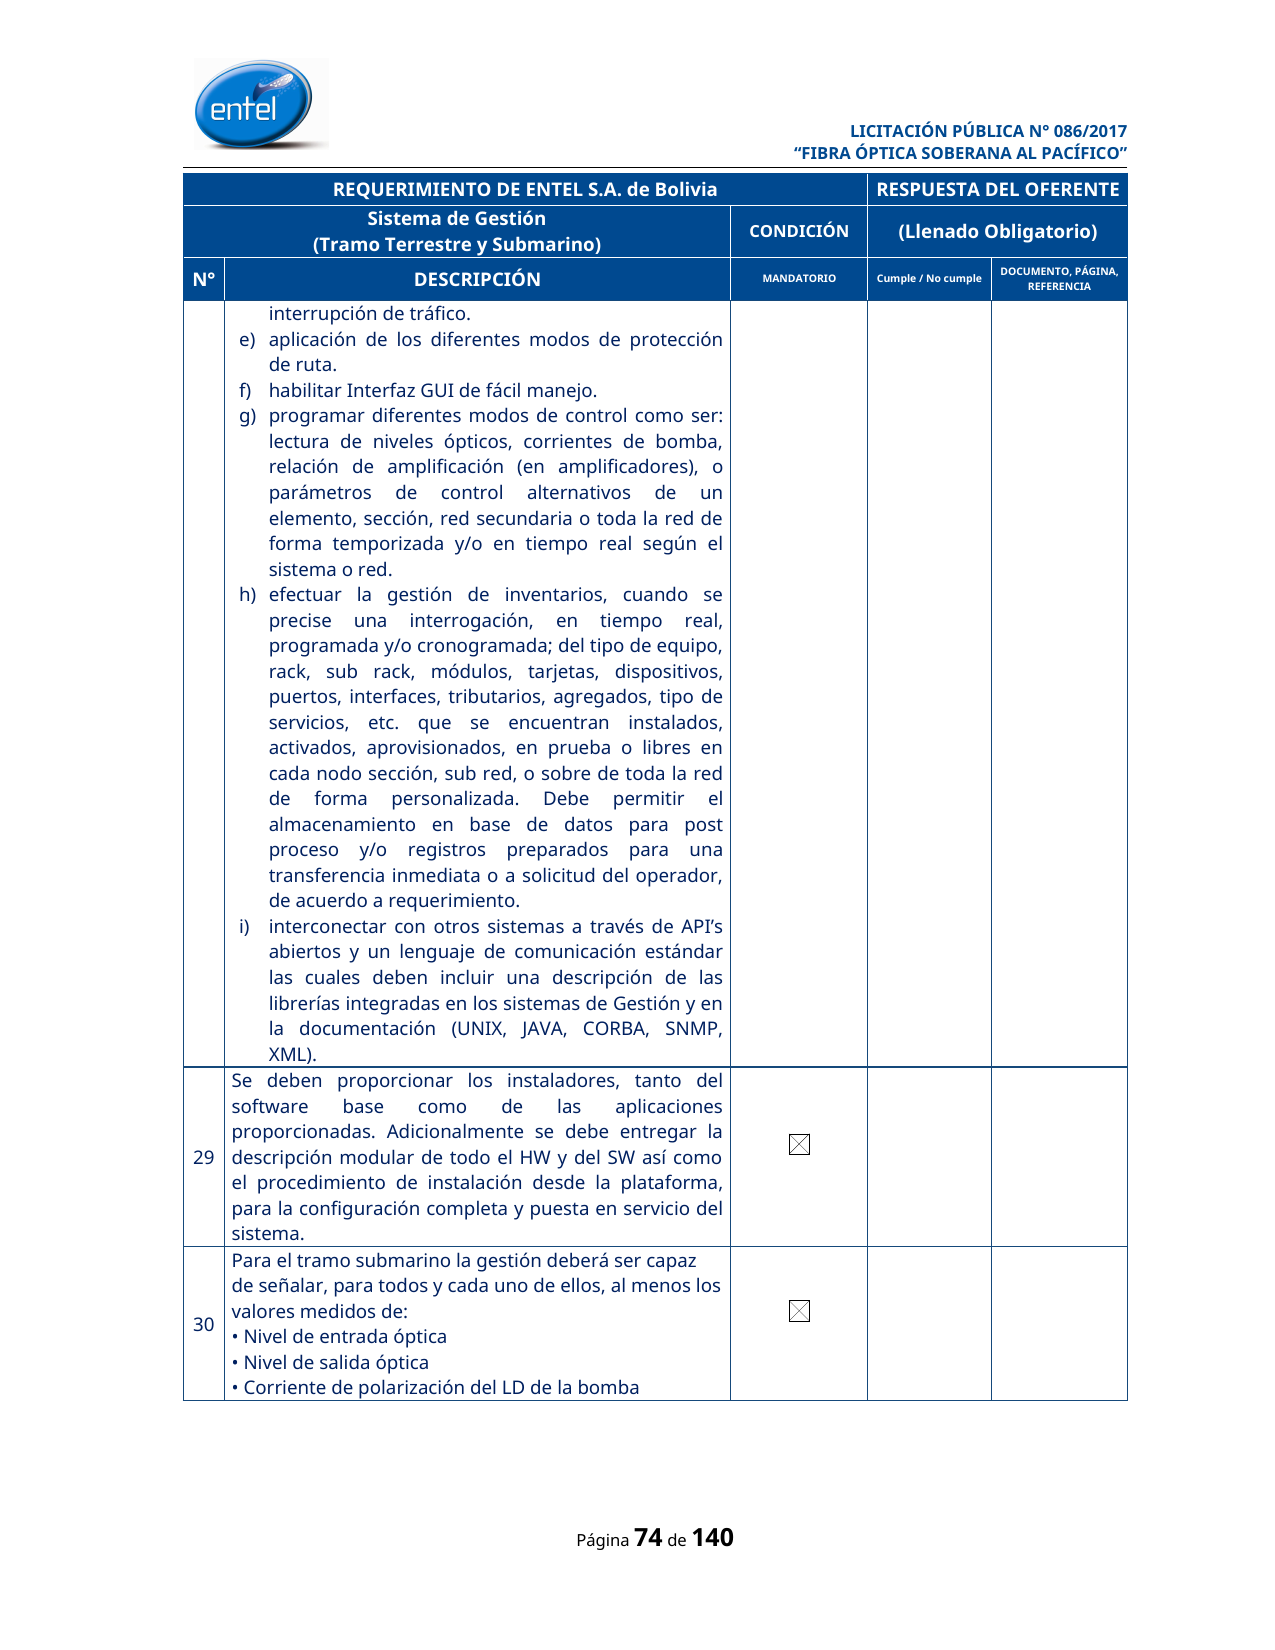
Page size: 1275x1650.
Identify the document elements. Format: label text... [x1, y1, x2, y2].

table_header REQUERIMIENTO DE ENTEL S.A. de Bolivia [184, 174, 867, 205]
table_cell [992, 1247, 1127, 1400]
table_cell 28 [184, 301, 224, 1066]
table_cell 30 [184, 1247, 224, 1400]
table_cell N° [184, 258, 224, 300]
table_cell CONDICIÓN [731, 206, 867, 257]
table_cell DESCRIPCIÓN [225, 258, 730, 300]
table_cell Cumple / No cumple [868, 258, 991, 300]
table_cell 29 [184, 1068, 224, 1246]
table_cell [868, 1247, 991, 1400]
table_cell Se deben proporcionar los instaladores, tanto del software base como de las aplicaciones proporcionadas. Adicionalmente se debe entregar la descripción modular de todo el HW y del SW así como el procedimiento de instalación desde la plataforma, para la configuración completa y puesta en servicio del sistema. [225, 1068, 730, 1246]
table_cell [868, 1068, 991, 1246]
table_cell DOCUMENTO, PÁGINA, REFERENCIA [992, 258, 1127, 300]
table_cell [731, 1068, 867, 1246]
picture [194, 58, 330, 150]
table_cell Sistema de Gestión (Tramo Terrestre y Submarino) [184, 206, 730, 257]
table_cell [868, 301, 991, 1066]
table_cell [992, 301, 1127, 1066]
table_cell MANDATORIO [731, 258, 867, 300]
table_header RESPUESTA DEL OFERENTE [868, 174, 1127, 205]
table_cell [731, 301, 867, 1066]
table_cell Para el tramo submarino la gestión deberá ser capaz de señalar, para todos y cada uno de ellos, al menos los valores medidos de: • Nivel de entrada óptica • Nivel de salida óptica • Corriente de polarización del LD de la bomba [225, 1247, 730, 1400]
table_cell [731, 1247, 867, 1400]
table_cell (Llenado Obligatorio) [868, 206, 1127, 257]
table_cell [992, 1068, 1127, 1246]
